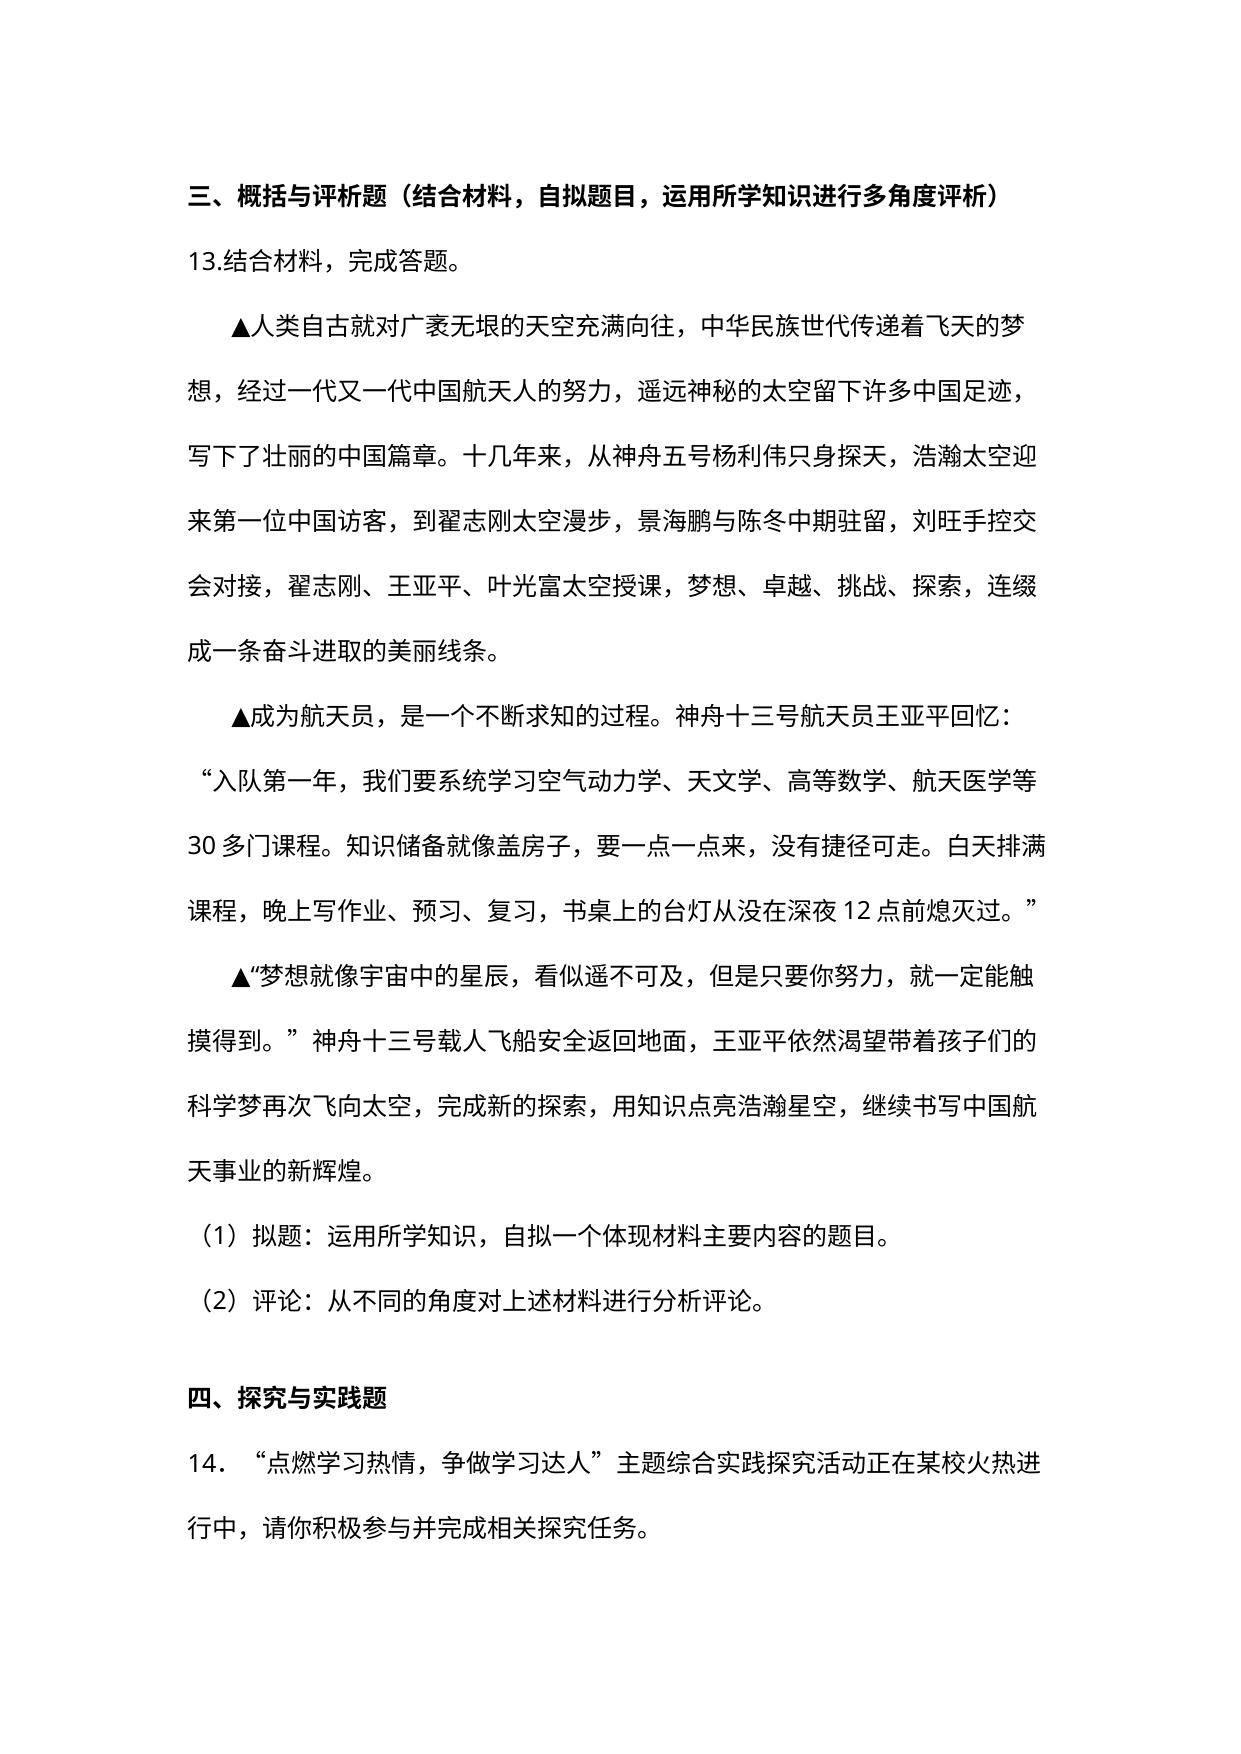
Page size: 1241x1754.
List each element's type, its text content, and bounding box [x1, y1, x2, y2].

list 评论：从不同的角度对上述材料进行分析评论。 [187, 1267, 1053, 1332]
text 14．“点燃学习热情，争做学习达人”主题综合实践探究活动正在某校火热进行中，请你积极参与并完成相关探究任务。 [187, 1429, 1053, 1559]
list 拟题：运用所学知识，自拟一个体现材料主要内容的题目。 [187, 1202, 1053, 1267]
list 四、探究与实践题 [187, 1364, 1053, 1429]
text ▲成为航天员，是一个不断求知的过程。神舟十三号航天员王亚平回忆：“入队第一年，我们要系统学习空气动力学、天文学、高等数学、航天医学等30多门课程。知识储备就像盖房子，要一点一点来，没有捷径可走。白天排满课程，晚上写作业、预习、复习，书桌上的台灯从没在深夜12点前熄灭过。” [187, 682, 1053, 942]
text 三、概括与评析题（结合材料，自拟题目，运用所学知识进行多角度评析） [187, 162, 1053, 227]
text ▲“梦想就像宇宙中的星辰，看似遥不可及，但是只要你努力，就一定能触摸得到。”神舟十三号载人飞船安全返回地面，王亚平依然渴望带着孩子们的科学梦再次飞向太空，完成新的探索，用知识点亮浩瀚星空，继续书写中国航天事业的新辉煌。 [187, 942, 1053, 1202]
text ▲人类自古就对广袤无垠的天空充满向往，中华民族世代传递着飞天的梦想，经过一代又一代中国航天人的努力，遥远神秘的太空留下许多中国足迹，写下了壮丽的中国篇章。十几年来，从神舟五号杨利伟只身探天，浩瀚太空迎来第一位中国访客，到翟志刚太空漫步，景海鹏与陈冬中期驻留，刘旺手控交会对接，翟志刚、王亚平、叶光富太空授课，梦想、卓越、挑战、探索，连缀成一条奋斗进取的美丽线条。 [187, 292, 1053, 682]
text 13.结合材料，完成答题。 [187, 227, 1053, 292]
